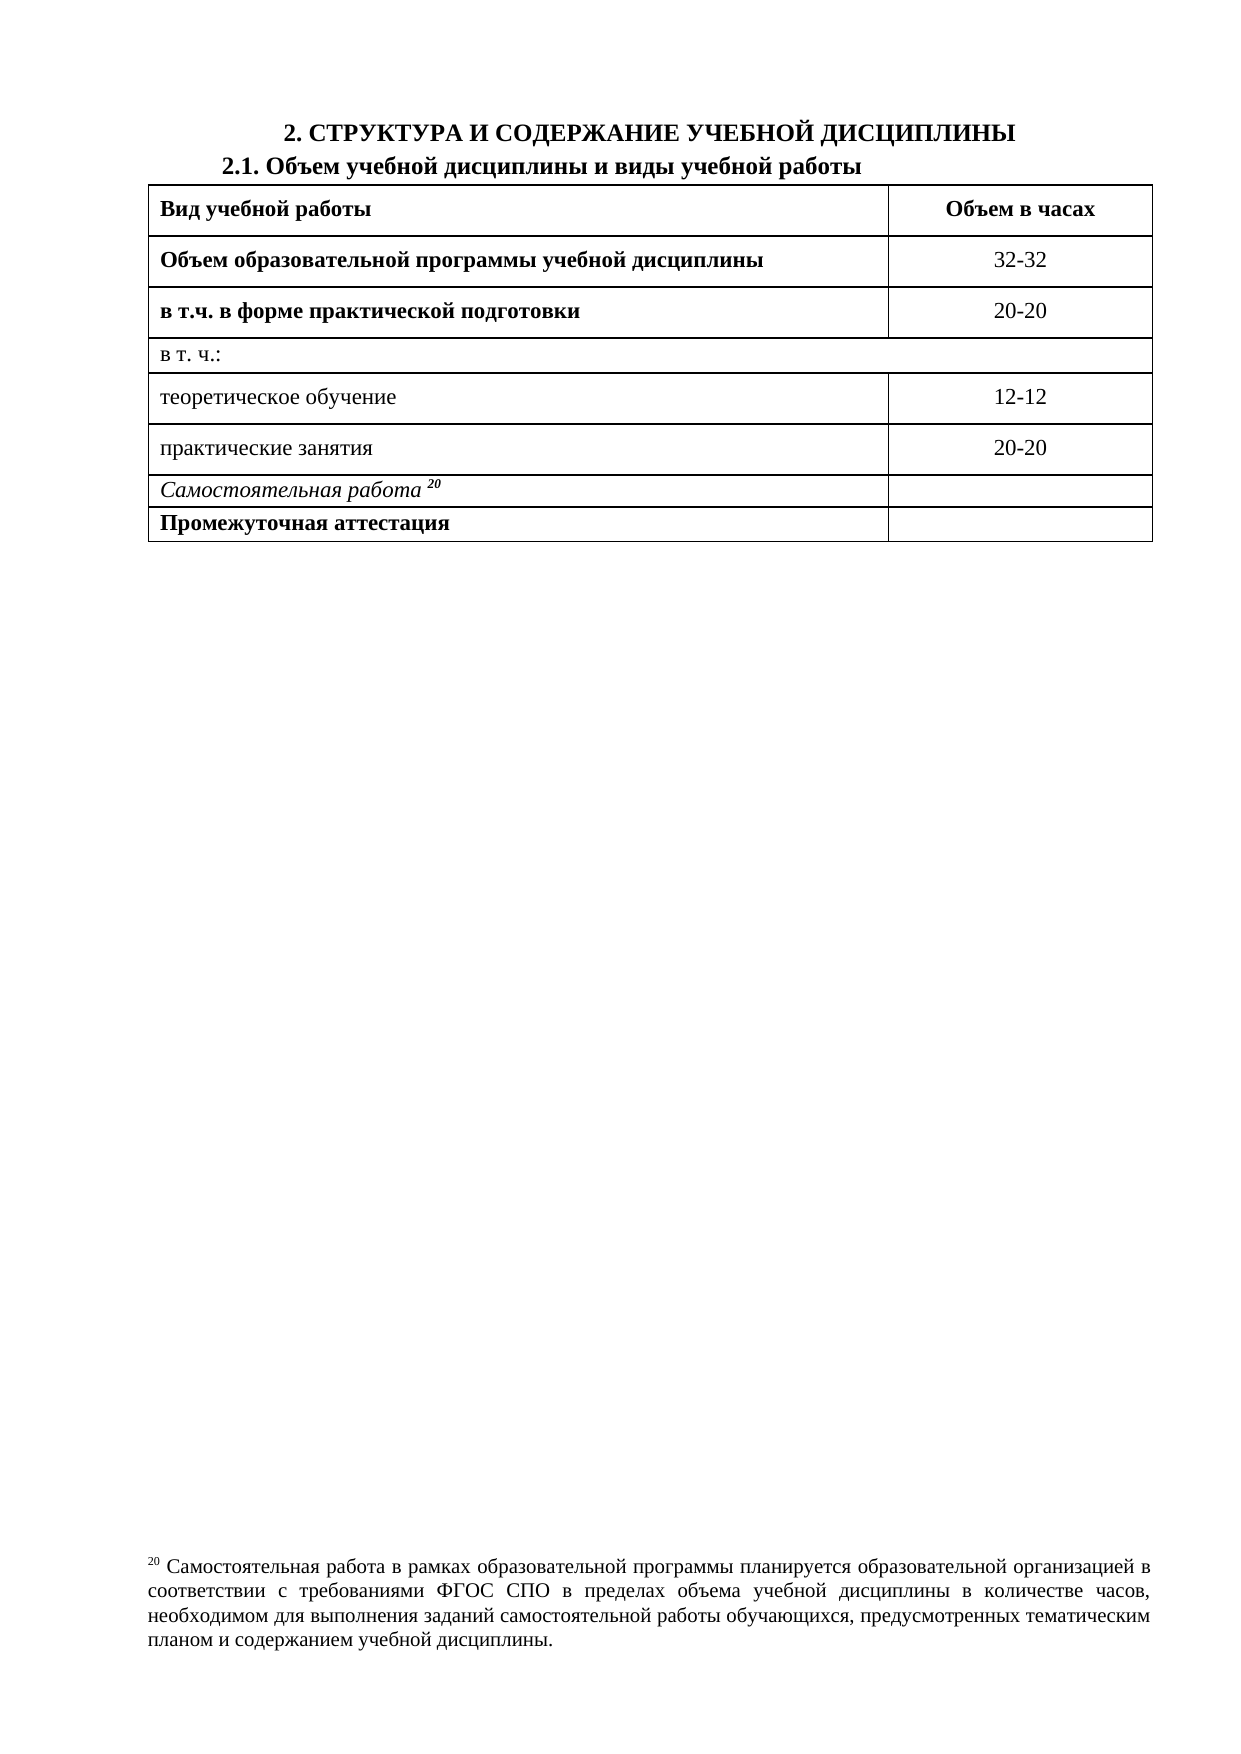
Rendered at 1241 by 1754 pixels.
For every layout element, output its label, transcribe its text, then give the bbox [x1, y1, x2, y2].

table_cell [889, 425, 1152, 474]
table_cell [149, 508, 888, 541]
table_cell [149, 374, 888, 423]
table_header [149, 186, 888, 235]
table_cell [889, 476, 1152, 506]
text 2. СТРУКТУРА И СОДЕРЖАНИЕ УЧЕБНОЙ ДИСЦИПЛИНЫ [148, 118, 1152, 147]
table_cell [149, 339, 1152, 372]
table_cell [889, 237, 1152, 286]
text 2.1. Объем учебной дисциплины и виды учебной работы [148, 151, 1152, 180]
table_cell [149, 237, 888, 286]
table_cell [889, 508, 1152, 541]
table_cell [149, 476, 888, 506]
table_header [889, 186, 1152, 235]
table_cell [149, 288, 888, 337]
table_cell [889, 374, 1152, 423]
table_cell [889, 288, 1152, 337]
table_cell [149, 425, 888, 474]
